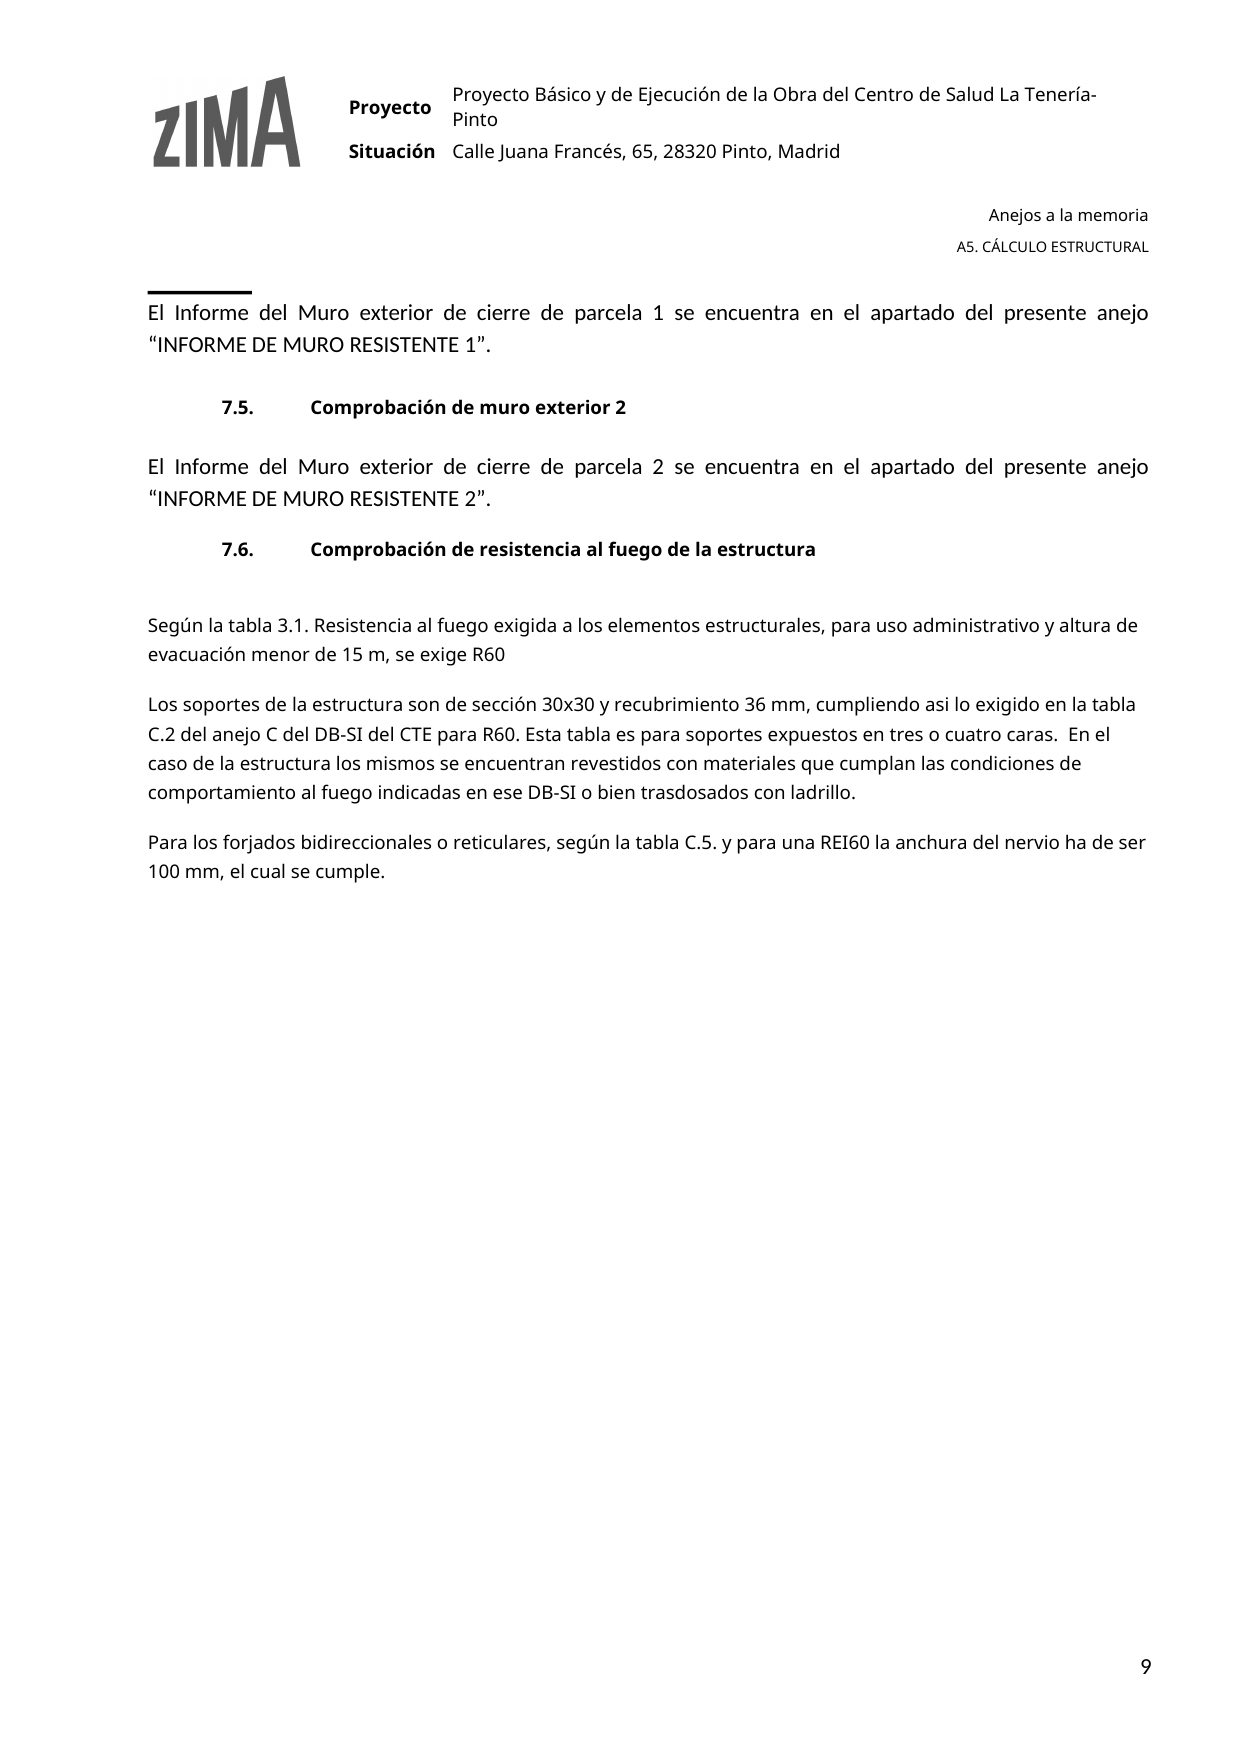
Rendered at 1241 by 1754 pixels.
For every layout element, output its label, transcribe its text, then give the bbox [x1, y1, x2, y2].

list Comprobación de resistencia al fuego de la estructura [222, 537, 1152, 562]
text Los soportes de la estructura son de sección 30x30 y recubrimiento 36 mm, cumpliendo asi lo exigido en la tabla C.2 del anejo C del DB-SI del CTE para R60. Esta tabla es para soportes expuestos en tres o cuatro caras. En el caso de la estructura los mismos se encuentran revestidos con materiales que cumplan las condiciones de comportamiento al fuego indicadas en ese DB-SI o bien trasdosados con ladrillo. [148, 692, 1152, 805]
text Según la tabla 3.1. Resistencia al fuego exigida a los elementos estructurales, para uso administrativo y altura de evacuación menor de 15 m, se exige R60 [148, 612, 1152, 667]
text El Informe del Muro exterior de cierre de parcela 2 se encuentra en el apartado del presente anejo “INFORME DE MURO RESISTENTE 2”. [148, 452, 1152, 512]
text Para los forjados bidireccionales o reticulares, según la tabla C.5. y para una REI60 la anchura del nervio ha de ser 100 mm, el cual se cumple. [148, 829, 1152, 884]
text El Informe del Muro exterior de cierre de parcela 1 se encuentra en el apartado del presente anejo “INFORME DE MURO RESISTENTE 1”. [148, 298, 1152, 358]
picture [153, 76, 301, 169]
list Comprobación de muro exterior 2 [222, 394, 1152, 420]
